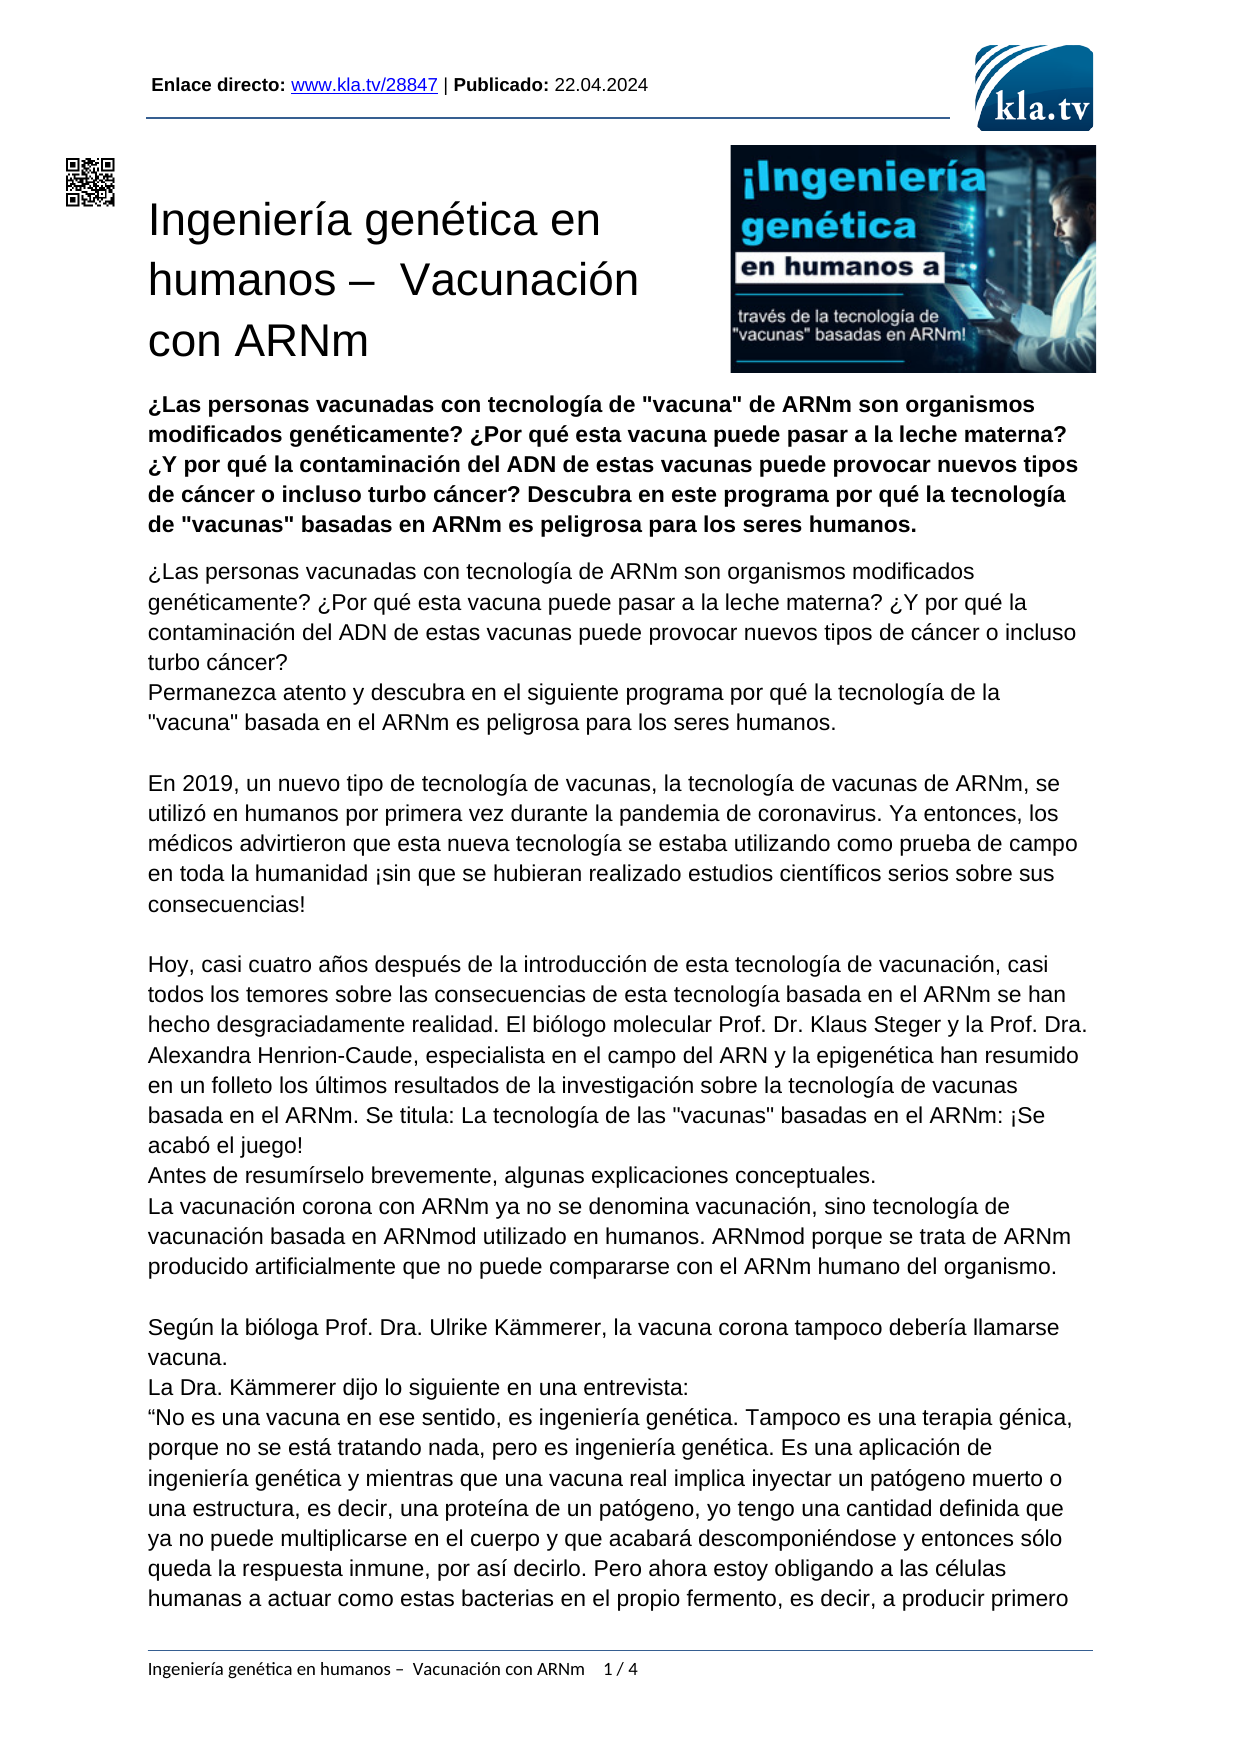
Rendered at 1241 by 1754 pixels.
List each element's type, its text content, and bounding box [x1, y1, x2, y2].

text ¿Las personas vacunadas con tecnología de "vacuna" de ARNm son organismos modificados genéticamente? ¿Por qué esta vacuna puede pasar a la leche materna? ¿Y por qué la contaminación del ADN de estas vacunas puede provocar nuevos tipos de cáncer o incluso turbo cáncer? Descubra en este programa por qué la tecnología de "vacunas" basadas en ARNm es peligrosa para los seres humanos. [148, 391, 1093, 538]
text Ingeniería genética en humanos – Vacunación con ARNm [148, 192, 730, 366]
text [148, 558, 1093, 1612]
